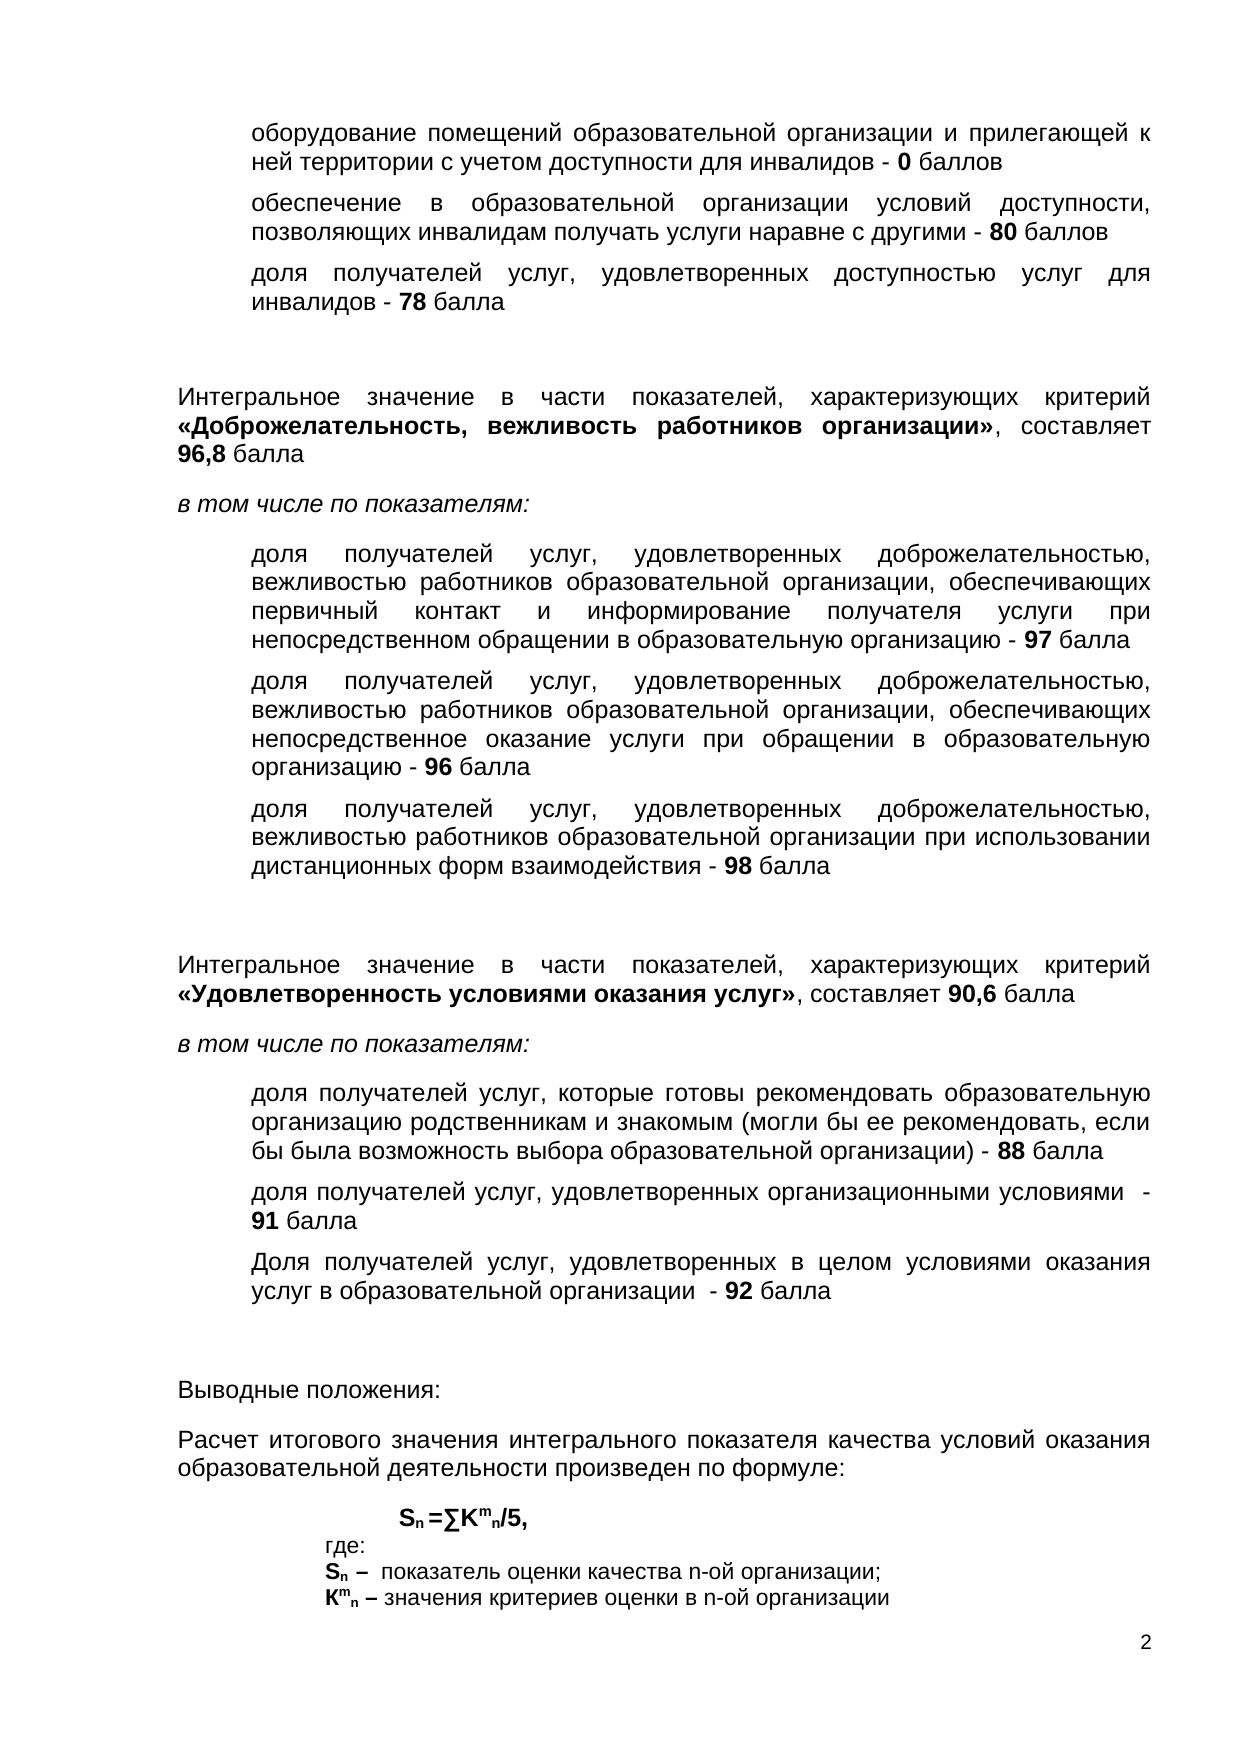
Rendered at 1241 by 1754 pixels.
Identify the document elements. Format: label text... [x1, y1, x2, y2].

text Доля получателей услуг, удовлетворенных в целом условиями оказания услуг в образовательной организации - 92 балла [251, 1247, 1152, 1304]
text Sn – показатель оценки качества n-ой организации; [325, 1558, 1152, 1584]
text доля получателей услуг, удовлетворенных организационными условиями - 91 балла [251, 1177, 1152, 1234]
text Кmn – значения критериев оценки в n-ой организации [325, 1584, 1152, 1611]
text обеспечение в образовательной организации условий доступности, позволяющих инвалидам получать услуги наравне с другими - 80 баллов [251, 188, 1152, 246]
text Расчет итогового значения интегрального показателя качества условий оказания образовательной деятельности произведен по формуле: [177, 1424, 1152, 1482]
text доля получателей услуг, удовлетворенных доступностью услуг для инвалидов - 78 балла [251, 258, 1152, 316]
text Интегральное значение в части показателей, характеризующих критерий «Доброжелательность, вежливость работников организации», составляет 96,8 балла [177, 382, 1152, 468]
text Выводные положения: [177, 1375, 1152, 1404]
text доля получателей услуг, которые готовы рекомендовать образовательную организацию родственникам и знакомым (могли бы ее рекомендовать, если бы была возможность выбора образовательной организации) - 88 балла [251, 1078, 1152, 1164]
text где: [325, 1532, 1152, 1558]
text доля получателей услуг, удовлетворенных доброжелательностью, вежливостью работников образовательной организации, обеспечивающих непосредственное оказание услуги при обращении в образовательную организацию - 96 балла [251, 666, 1152, 781]
text в том числе по показателям: [177, 489, 1152, 518]
text доля получателей услуг, удовлетворенных доброжелательностью, вежливостью работников образовательной организации, обеспечивающих первичный контакт и информирование получателя услуги при непосредственном обращении в образовательную организацию - 97 балла [251, 538, 1152, 653]
text в том числе по показателям: [177, 1029, 1152, 1057]
text оборудование помещений образовательной организации и прилегающей к ней территории с учетом доступности для инвалидов - 0 баллов [251, 118, 1152, 176]
text Интегральное значение в части показателей, характеризующих критерий «Удовлетворенность условиями оказания услуг», составляет 90,6 балла [177, 950, 1152, 1008]
text доля получателей услуг, удовлетворенных доброжелательностью, вежливостью работников образовательной организации при использовании дистанционных форм взаимодействия - 98 балла [251, 793, 1152, 880]
text Sn =∑Kmn/5, [398, 1503, 1152, 1532]
